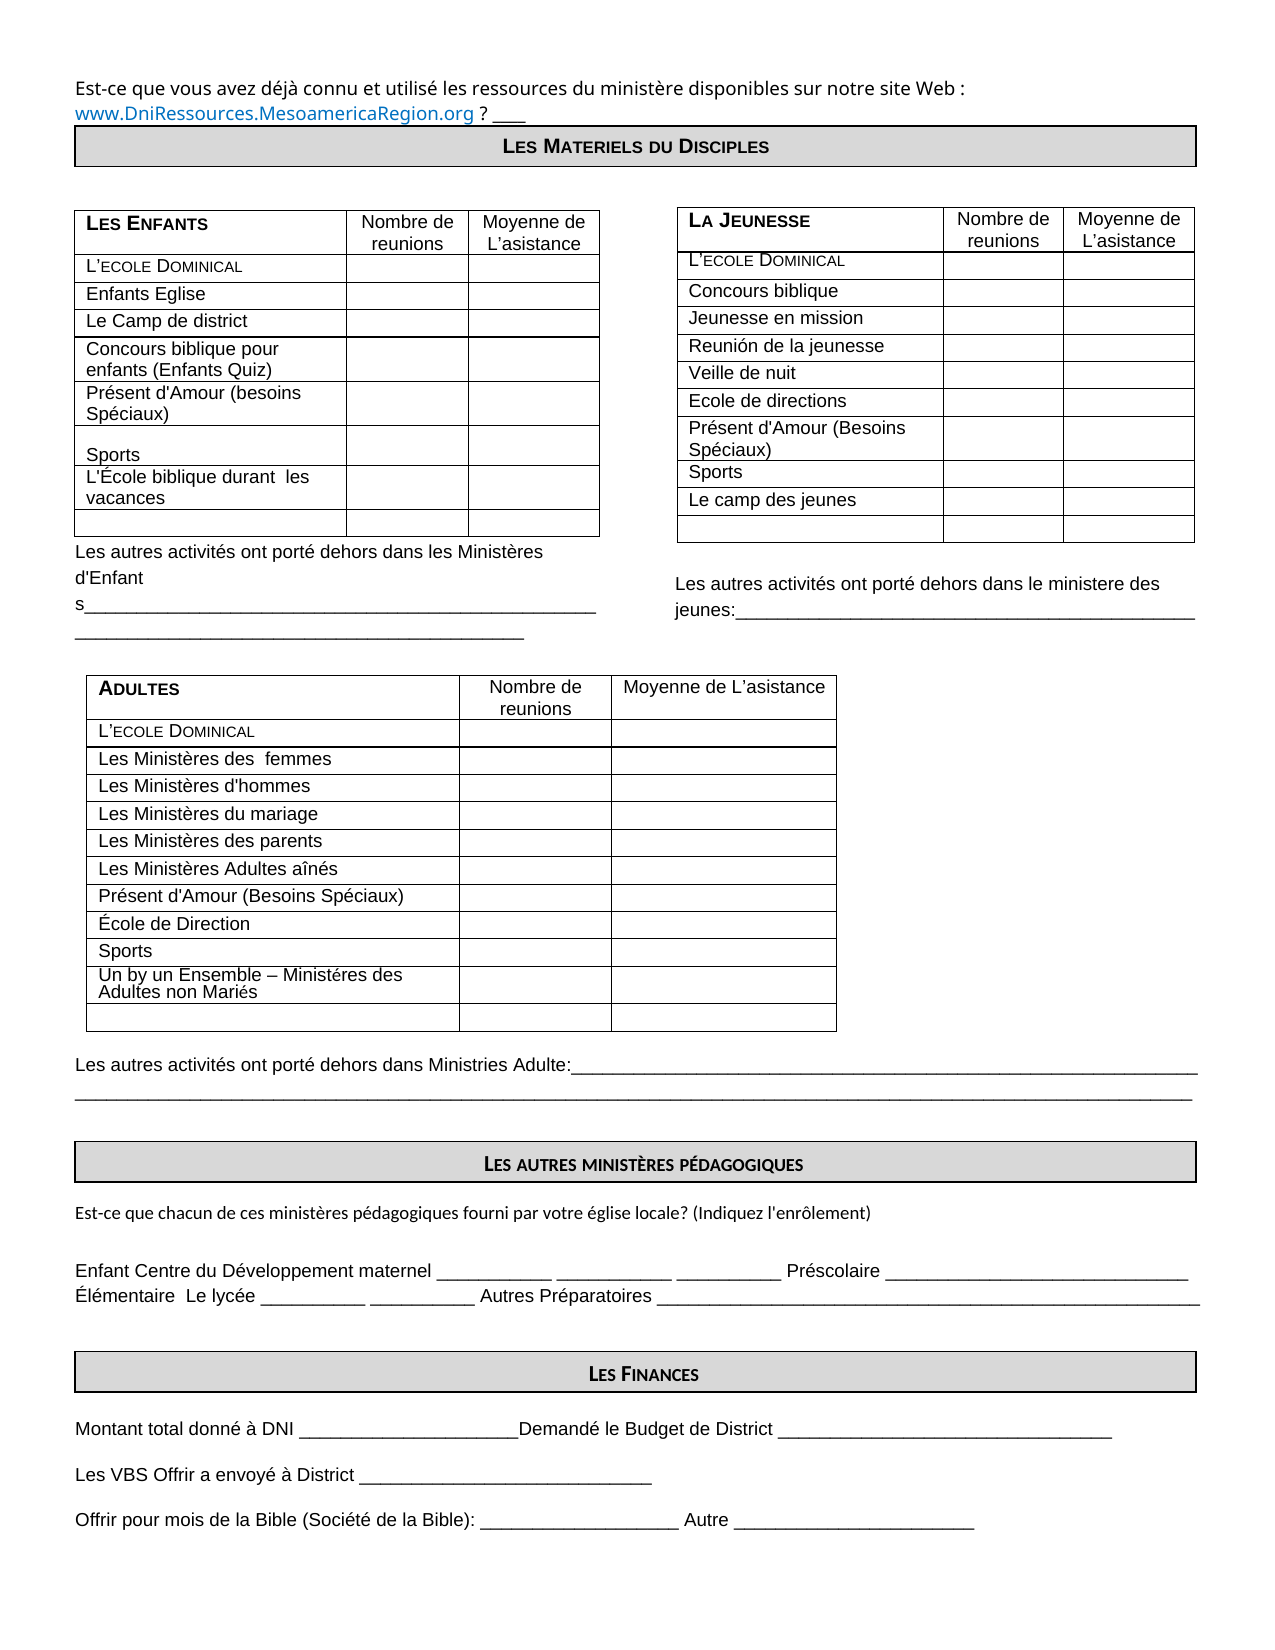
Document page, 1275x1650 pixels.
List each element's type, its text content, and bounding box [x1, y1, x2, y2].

table_cell Enfants Eglise [75, 283, 346, 309]
table_cell [944, 307, 1063, 333]
table_cell [678, 516, 943, 542]
table_cell [469, 310, 599, 336]
table_cell [944, 335, 1063, 361]
table_cell Le Camp de district [75, 310, 346, 336]
table_header La Jeunesse [678, 208, 943, 251]
table_cell L'École biblique durant les vacances [75, 466, 346, 509]
table_cell Les Ministères d'hommes [87, 775, 459, 801]
table_cell [1064, 389, 1194, 416]
table_cell [1064, 335, 1194, 361]
table_cell [347, 310, 468, 336]
table_cell Le camp des jeunes [678, 488, 943, 515]
table_cell Présent d'Amour (Besoins Spéciaux) [678, 417, 943, 460]
table_cell [612, 720, 836, 746]
table_cell [612, 939, 836, 966]
table_cell [460, 857, 611, 883]
text ___________________________________________________________________________________________________________ [75, 1079, 1200, 1136]
table_cell [612, 967, 836, 1003]
table_cell [347, 382, 468, 425]
table_cell [612, 1004, 836, 1031]
table_cell Les Ministères des parents [87, 830, 459, 856]
table_header Adultes [87, 676, 459, 719]
table_cell [944, 253, 1063, 279]
table_cell Présent d'Amour (Besoins Spéciaux) [87, 885, 459, 911]
table_cell [1064, 253, 1194, 279]
table_cell [347, 283, 468, 309]
table_cell Concours biblique [678, 280, 943, 306]
text Est-ce que chacun de ces ministères pédagogiques fourni par votre église locale? (Indiquez l'enrôlement) Enfant Centre du Développement maternel ___________ ___________ __________ Préscolaire _____________________________ Élémentaire Le lycée __________ __________ Autres Préparatoires ____________________________________________________ [75, 1201, 1200, 1306]
table_cell Ecole de directions [678, 389, 943, 416]
table_header Moyenne de L’asistance [612, 676, 836, 719]
text Les autres activités ont porté dehors dans Ministries Adulte:____________________________________________________________ [75, 1053, 1200, 1075]
table_cell Sports [75, 426, 346, 464]
table_cell [460, 720, 611, 746]
table_header Nombre de reunions [460, 676, 611, 719]
table_cell [460, 802, 611, 829]
table_cell [1064, 307, 1194, 333]
table_cell [1064, 516, 1194, 542]
table_cell [460, 775, 611, 801]
table_cell Sports [678, 461, 943, 487]
table_cell [612, 885, 836, 911]
table_cell [944, 280, 1063, 306]
table_cell [612, 775, 836, 801]
table_cell L’ecole Dominical [678, 253, 943, 279]
table_cell [347, 338, 468, 381]
table_cell [1064, 488, 1194, 515]
table_header Moyenne de L’asistance [1064, 208, 1194, 251]
table_cell [944, 461, 1063, 487]
table_cell [347, 466, 468, 509]
text Les autres activités ont porté dehors dans les Ministères d'Enfants____________________________________________________________________________________________ [75, 541, 600, 675]
table_cell [460, 967, 611, 1003]
table_cell [1064, 417, 1194, 460]
text Les VBS Offrir a envoyé à District ____________________________ [75, 1463, 1200, 1485]
table_cell [469, 510, 599, 536]
table_cell Les Ministères du mariage [87, 802, 459, 829]
table_cell [469, 426, 599, 464]
table_cell L’ecole Dominical [75, 255, 346, 282]
table_header Les Enfants [75, 211, 346, 254]
table_cell Les Ministères des femmes [87, 748, 459, 774]
table_cell [1064, 280, 1194, 306]
table_cell [87, 1004, 459, 1031]
table_cell [469, 255, 599, 282]
table_cell Présent d'Amour (besoins Spéciaux) [75, 382, 346, 425]
table_cell [944, 516, 1063, 542]
text Est-ce que vous avez déjà connu et utilisé les ressources du ministère disponibles sur notre site Web : www.DniRessources.MesoamericaRegion.org ? ____ [75, 75, 1200, 126]
table_cell L’ecole Dominical [87, 720, 459, 746]
table_cell Sports [87, 939, 459, 966]
table_cell [469, 382, 599, 425]
text Offrir pour mois de la Bible (Société de la Bible): ___________________ Autre _______________________ [75, 1509, 1200, 1531]
table_cell Reunión de la jeunesse [678, 335, 943, 361]
text Les autres activités ont porté dehors dans le ministere des jeunes:____________________________________________ [675, 573, 1200, 621]
table_cell [944, 417, 1063, 460]
table_cell [1064, 461, 1194, 487]
table_cell [1064, 362, 1194, 388]
table_cell [460, 912, 611, 938]
table_header Moyenne de L’asistance [469, 211, 599, 254]
table_cell [460, 748, 611, 774]
table_header Nombre de reunions [944, 208, 1063, 251]
table_cell [944, 488, 1063, 515]
table_cell [612, 802, 836, 829]
table_cell Veille de nuit [678, 362, 943, 388]
table_cell [75, 510, 346, 536]
table_cell Les Ministères Adultes aînés [87, 857, 459, 883]
table_cell [944, 362, 1063, 388]
table_cell [469, 338, 599, 381]
table_cell [469, 283, 599, 309]
table_cell [347, 426, 468, 464]
table_cell Un by un Ensemble – Ministéres des Adultes non Mariés [87, 967, 459, 1003]
table_cell Concours biblique pour enfants (Enfants Quiz) [75, 338, 346, 381]
table_cell [460, 830, 611, 856]
table_cell [347, 510, 468, 536]
text Montant total donné à DNI _____________________Demandé le Budget de District ________________________________ [75, 1418, 1200, 1439]
table_cell [944, 389, 1063, 416]
table_cell [469, 466, 599, 509]
table_cell [612, 912, 836, 938]
table_cell [612, 748, 836, 774]
table_cell [460, 939, 611, 966]
table_header Nombre de reunions [347, 211, 468, 254]
table_cell [460, 885, 611, 911]
table_cell [460, 1004, 611, 1031]
table_cell Jeunesse en mission [678, 307, 943, 333]
table_cell [612, 830, 836, 856]
table_cell École de Direction [87, 912, 459, 938]
table_cell [347, 255, 468, 282]
table_cell [612, 857, 836, 883]
